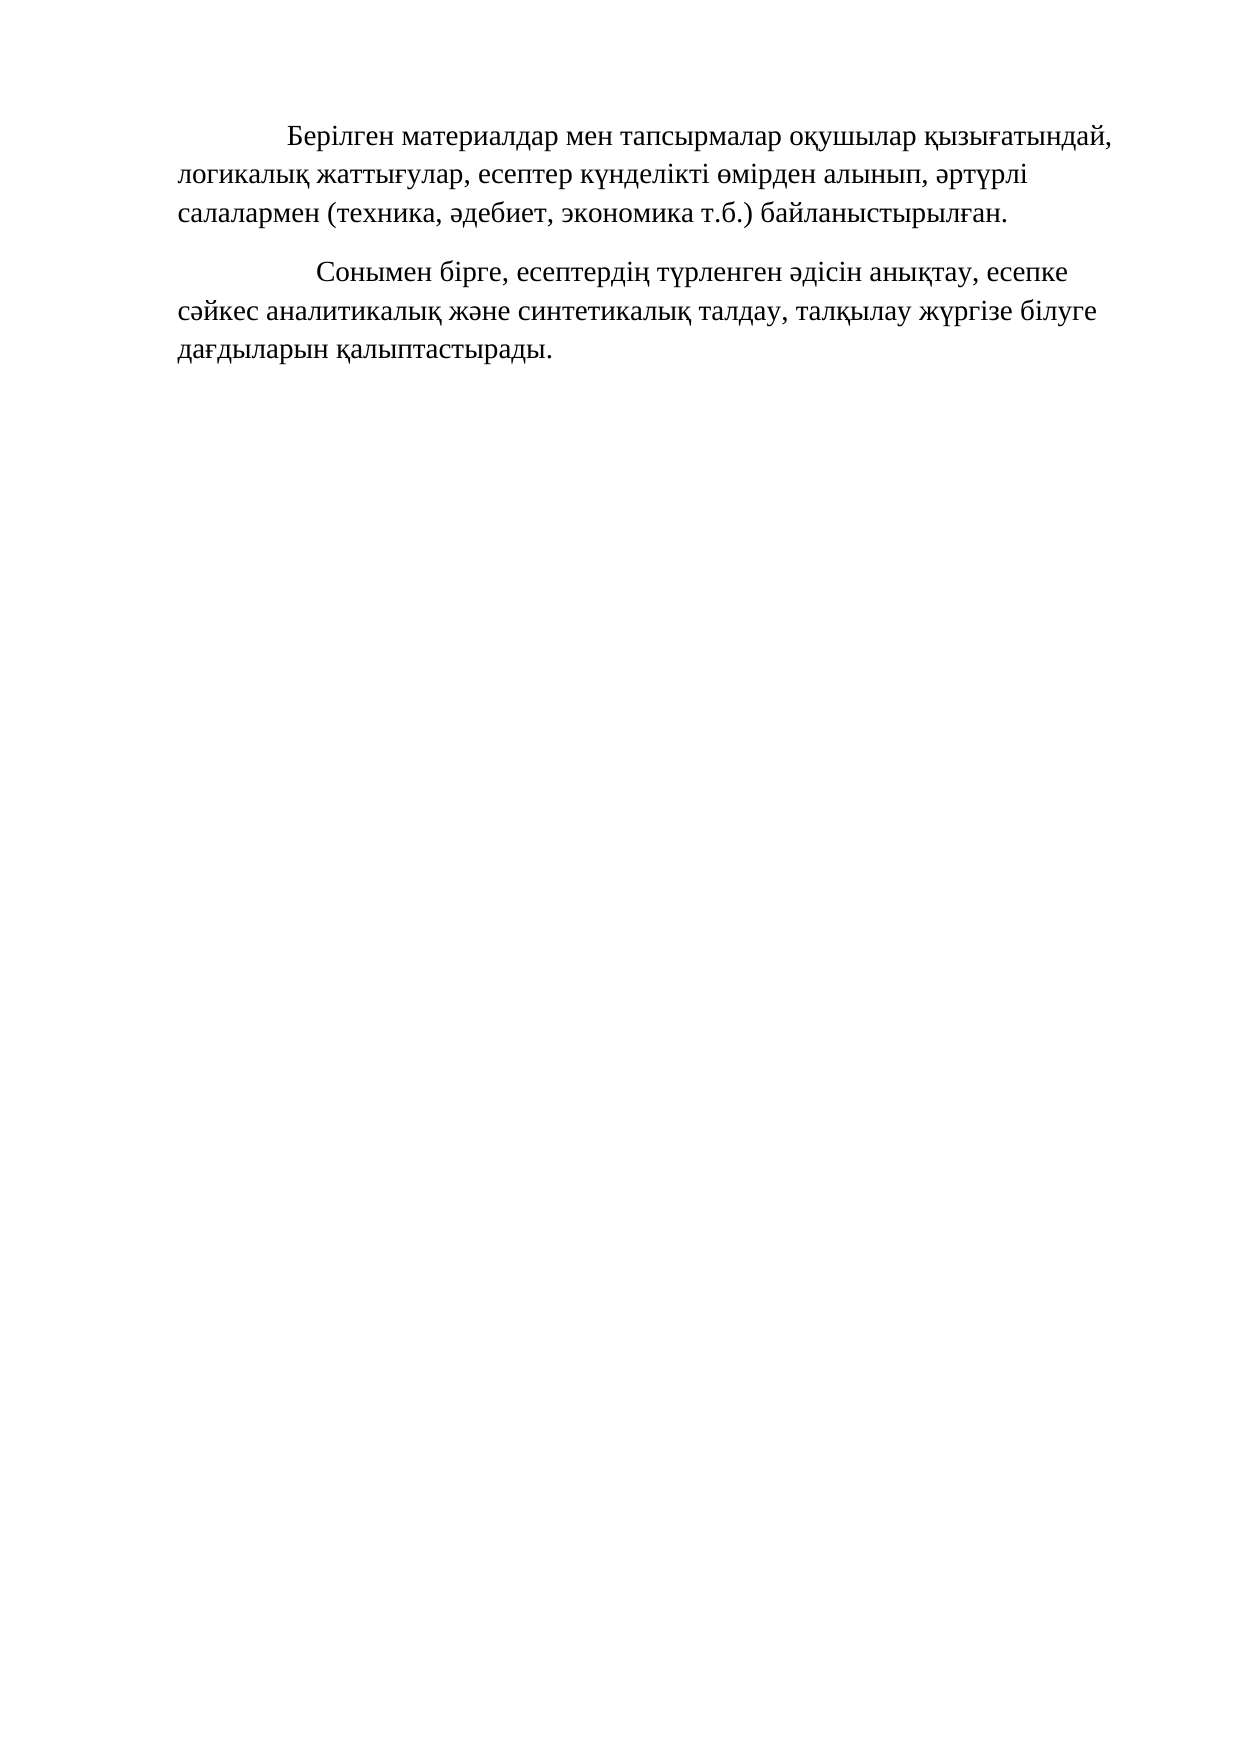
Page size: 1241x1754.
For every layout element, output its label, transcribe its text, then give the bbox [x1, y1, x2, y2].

text Сонымен бірге, есептердің түрленген әдісін анықтау, есепке сәйкес аналитикалық және синтетикалық талдау, талқылау жүргізе білуге дағдыларын қалыптастырады. [177, 254, 1152, 365]
text Берілген материалдар мен тапсырмалар оқушылар қызығатындай, логикалық жаттығулар, есептер күнделікті өмірден алынып, әртүрлі салалармен (техника, әдебиет, экономика т.б.) байланыстырылған. [177, 118, 1152, 229]
